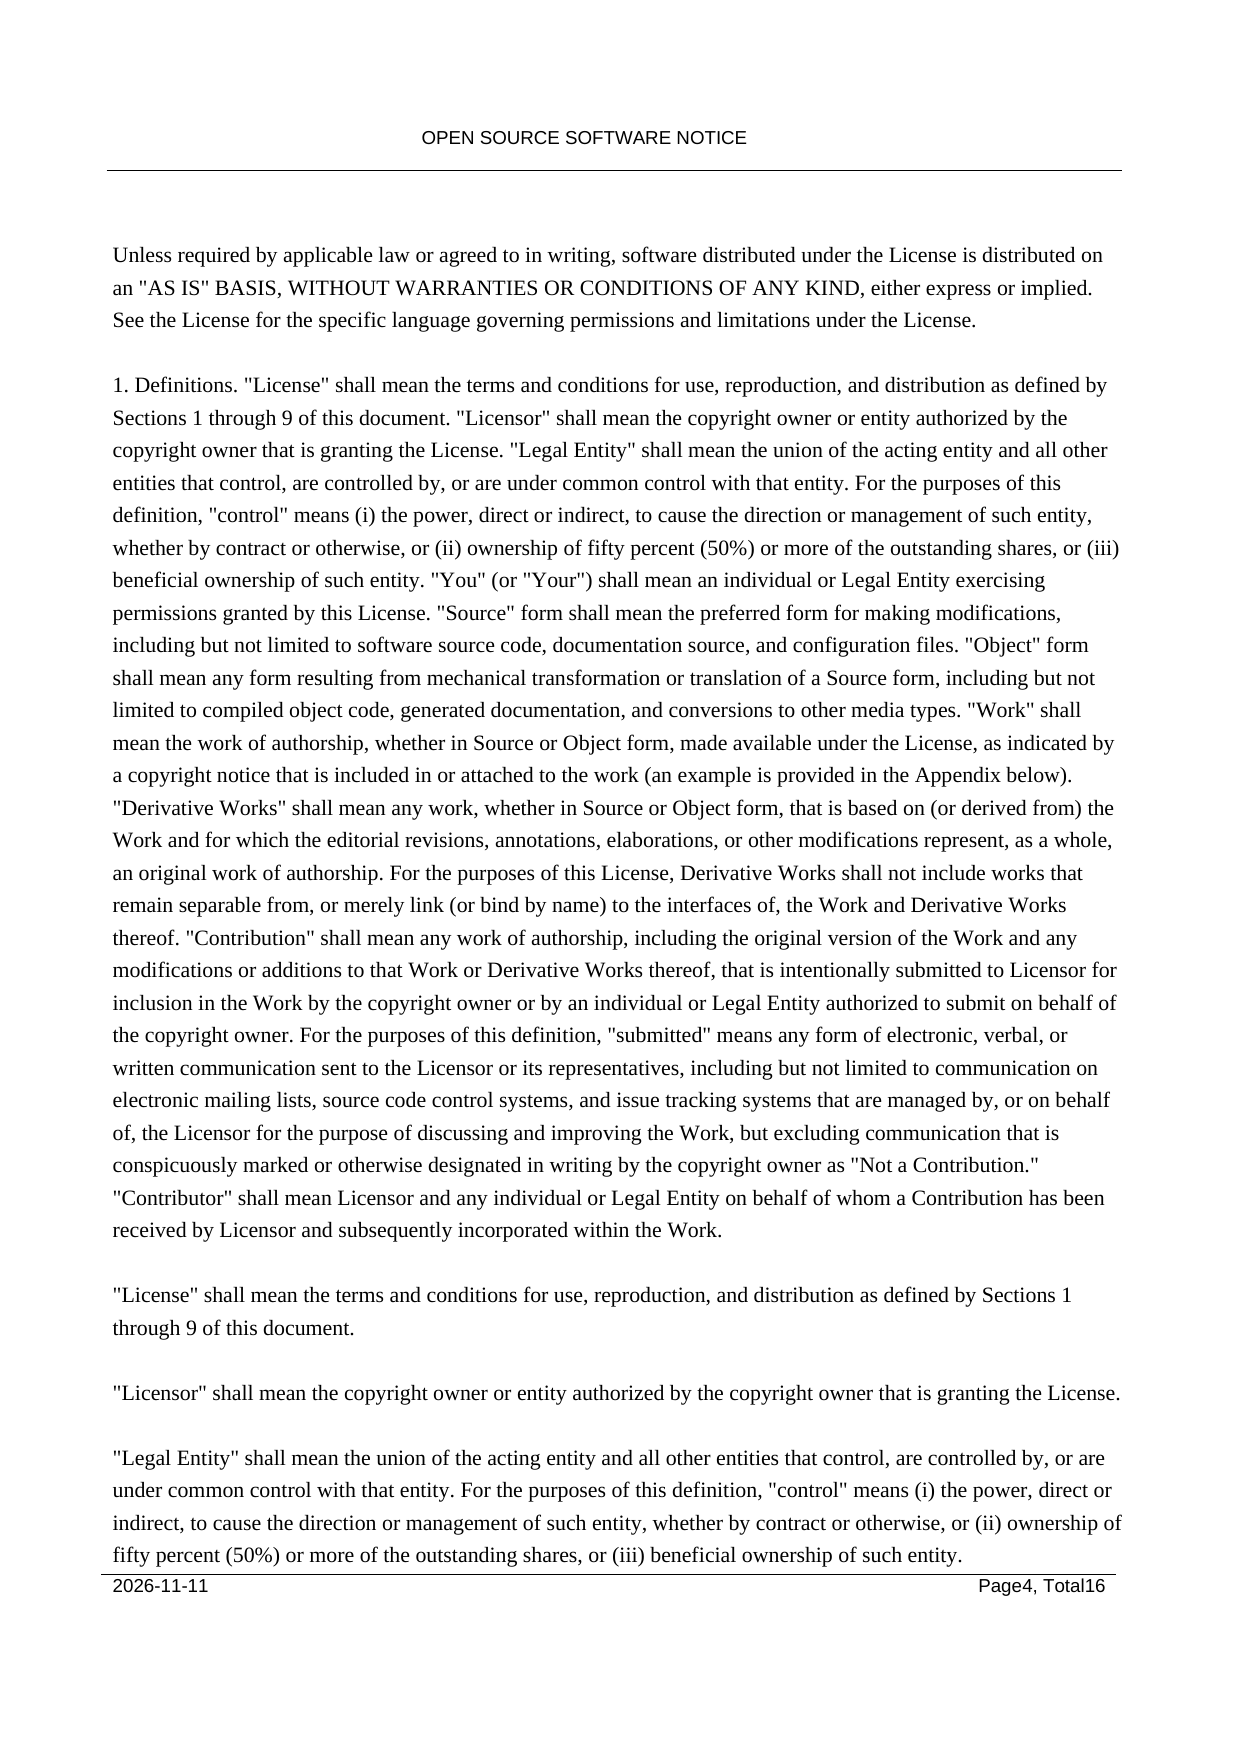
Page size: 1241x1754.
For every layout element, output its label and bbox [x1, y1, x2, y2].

text [112, 206, 1128, 1571]
